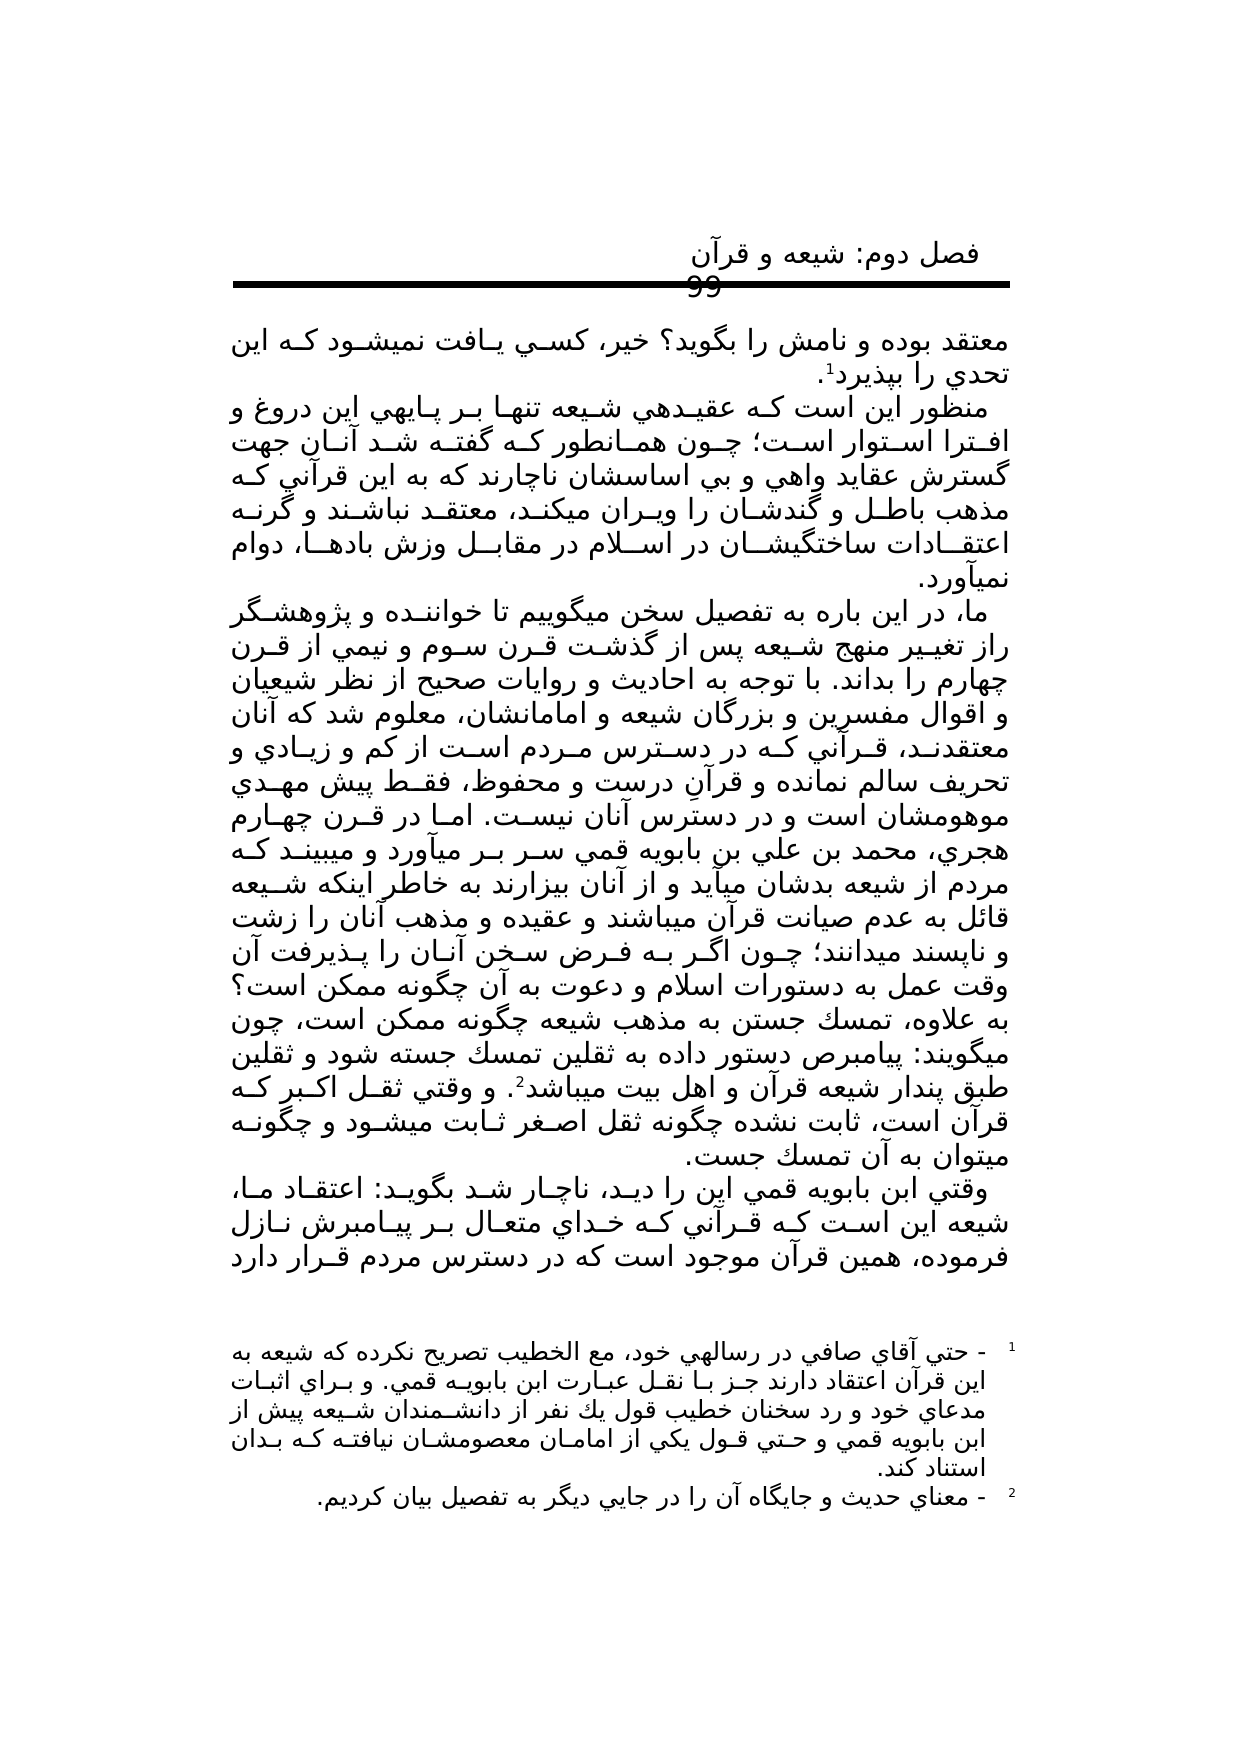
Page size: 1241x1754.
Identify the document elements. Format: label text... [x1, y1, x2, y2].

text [230, 1172, 1010, 1274]
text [230, 323, 1010, 391]
text ما، در اين باره به تفصيل سخن مي‎گوييم تا خواننده و پژوهشگر راز تغيير منهج شيعه پس از گذشت قرن سوم و نيمي از قرن چهارم را بداند. با توجه به احاديث و روايات صحيح از نظر شيعيان و اقوال مفسرين و بزرگان شيعه و امامان‎شان، معلوم شد كه آنان معتقدند، قرآني كه در دسترس مردم است از كم و زيادي و تحريف سالم نمانده و قرآنِ درست و محفوظ، فقط پيش مهدي موهوم‎شان است و در دسترس آنان نيست. اما در قرن چهارم هجري، محمد بن علي بن بابويه قمي سر بر مي‎آورد و مي‎بيند كه مردم از شيعه بدشان مي‎آيد و از آنان بيزارند به خاطر اينكه شيعه قائل به عدم صيانت قرآن مي‎باشند و عقيده و مذهب آنان را زشت و ناپسند مي‎دانند؛ چون اگر به فرض سخن آنان را پذيرفت آن وقت عمل به دستورات اسلام و دعوت به آن چگونه ممكن است؟ به علاوه، تمسك جستن به مذهب شيعه چگونه ممكن است، چون مي‎گويند: پيامبرص دستور داده به ثقلين تمسك جسته شود و ثقلين طبق پندار شيعه قرآن و اهل بيت مي‎باشد. و وقتي ثقل اكبر كه قرآن است، ثابت نشده چگونه ثقل اصغر ثابت مي‎شود و چگونه مي‎توان به آن تمسك جست. [230, 594, 1010, 1172]
text منظور اين است كه عقيده‎ي شيعه تنها بر پايه‎ي اين دروغ و افترا استوار است؛ چون همان‎طور كه گفته شد آنان جهت گسترش عقايد واهي و بي اساس‎شان ناچارند كه به اين قرآني كه مذهب باطل و گندشان را ويران مي‎كند، معتقد نباشند و گرنه اعتقادات ساختگي‎شان در اسلام در مقابل وزش بادها، دوام نمي‎آورد. [230, 391, 1010, 594]
